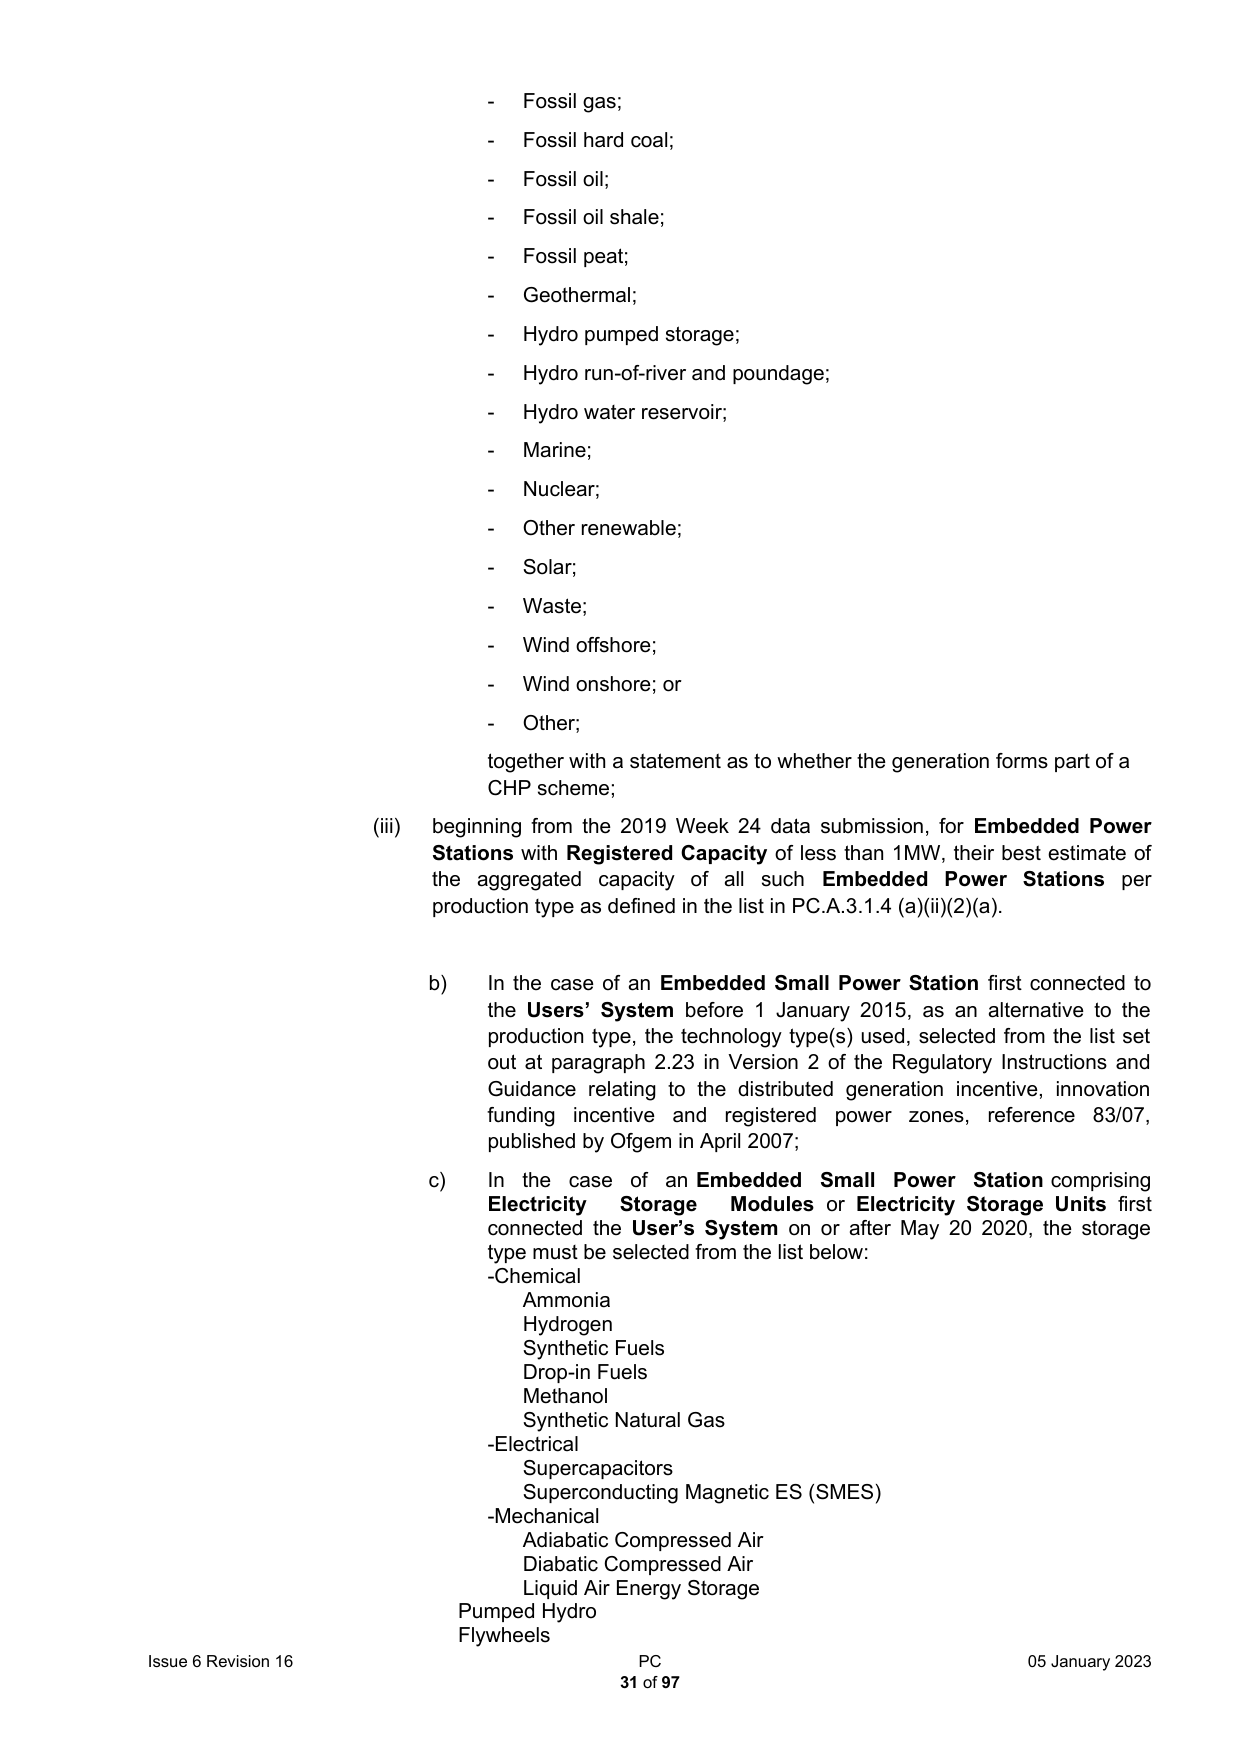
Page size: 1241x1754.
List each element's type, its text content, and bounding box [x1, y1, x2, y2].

text Methanol [487, 1384, 1152, 1408]
text - Nuclear; [487, 477, 1152, 501]
text together with a statement as to whether the generation forms part of a CHP scheme; [487, 749, 1152, 799]
text -Mechanical [412, 1503, 1152, 1527]
text - Waste; [487, 594, 1152, 618]
text Pumped Hydro [448, 1599, 1152, 1623]
text Synthetic Natural Gas [487, 1408, 1152, 1432]
text Supercapacitors [487, 1456, 1152, 1479]
text - Wind offshore; [487, 633, 1152, 657]
text - Fossil gas; [487, 89, 1152, 113]
text - Hydro water reservoir; [487, 399, 1152, 423]
text - Fossil oil shale; [487, 205, 1152, 229]
text - Other renewable; [487, 516, 1152, 540]
text - Fossil oil; [487, 166, 1152, 190]
text Superconducting Magnetic ES (SMES) [487, 1479, 1152, 1503]
text Adiabatic Compressed Air [448, 1527, 1152, 1551]
text (iii) beginning from the 2019 Week 24 data submission, for Embedded Power Stations with Registered Capacity of less than 1MW, their best estimate of the aggregated capacity of all such Embedded Power Stations per production type as defined in the list in PC.A.3.1.4 (a)(ii)(2)(a). [373, 814, 1152, 917]
text Liquid Air Energy Storage [448, 1575, 1152, 1599]
text Hydrogen [487, 1312, 1152, 1336]
text - Wind onshore; or [487, 671, 1152, 695]
text Drop-in Fuels [487, 1360, 1152, 1384]
text -Electrical [487, 1432, 1152, 1456]
text - Fossil hard coal; [487, 127, 1152, 151]
text - Solar; [487, 555, 1152, 579]
text - Fossil peat; [487, 244, 1152, 268]
text - Geothermal; [487, 283, 1152, 307]
text Diabatic Compressed Air [448, 1551, 1152, 1575]
text Flywheels [448, 1623, 1152, 1647]
text c) In the case of an Embedded Small Power Station comprising Electricity Storage Modules or Electricity Storage Units first connected the User’s System on or after May 20 2020, the storage type must be selected from the list below: [428, 1168, 1152, 1264]
text b) In the case of an Embedded Small Power Station first connected to the Users’ System before 1 January 2015, as an alternative to the production type, the technology type(s) used, selected from the list set out at paragraph 2.23 in Version 2 of the Regulatory Instructions and Guidance relating to the distributed generation incentive, innovation funding incentive and registered power zones, reference 83/07, published by Ofgem in April 2007; [428, 971, 1152, 1153]
text - Other; [487, 710, 1152, 734]
text Synthetic Fuels [487, 1336, 1152, 1360]
text - Marine; [487, 438, 1152, 462]
text - Hydro run-of-river and poundage; [487, 361, 1152, 384]
text Ammonia [487, 1288, 1152, 1312]
text -Chemical [487, 1264, 1152, 1288]
text - Hydro pumped storage; [487, 322, 1152, 346]
